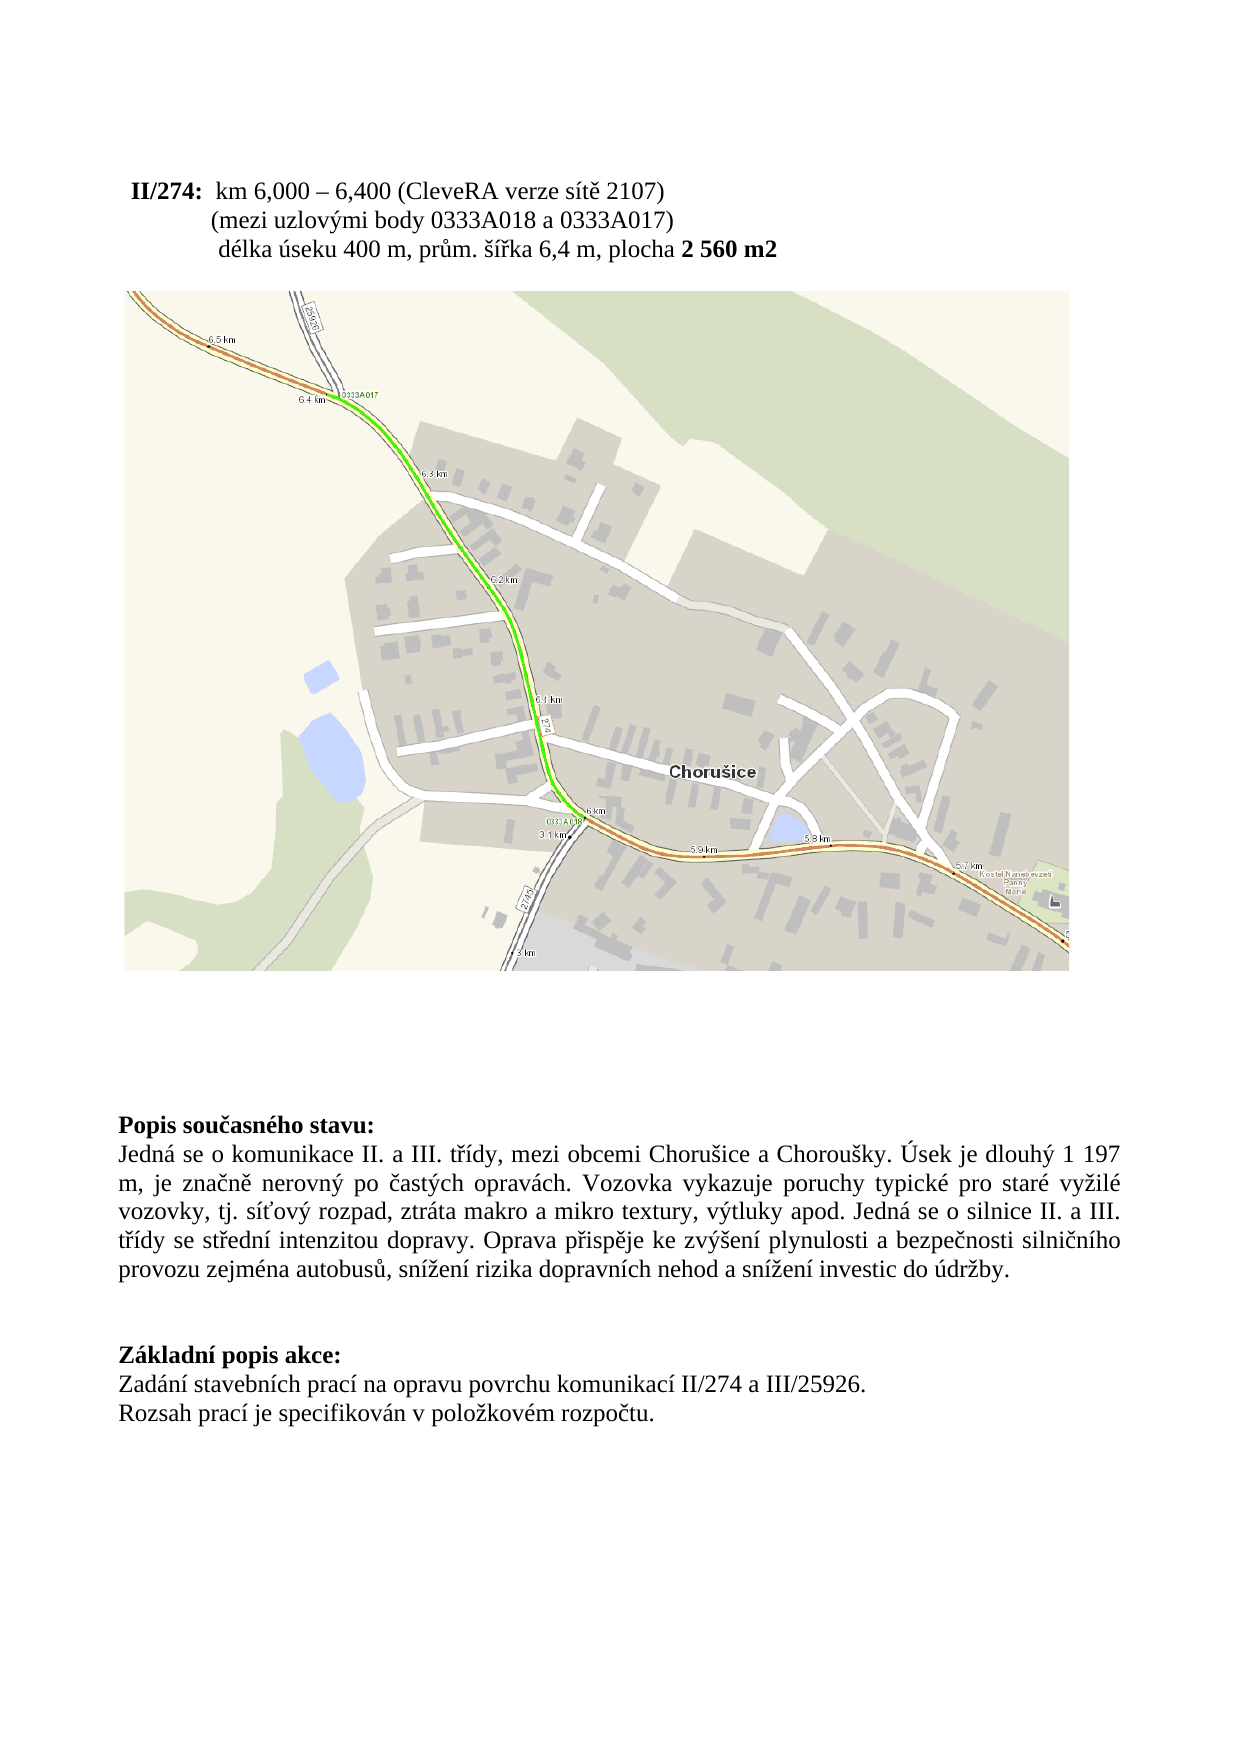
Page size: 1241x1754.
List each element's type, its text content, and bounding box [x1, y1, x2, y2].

text II/274: km 6,000 – 6,400 (CleveRA verze sítě 2107) [118, 176, 1122, 205]
text Popis současného stavu: [118, 1110, 1122, 1139]
text Zadání stavebních prací na opravu povrchu komunikací II/274 a III/25926. [118, 1369, 1122, 1398]
text Jedná se o komunikace II. a III. třídy, mezi obcemi Chorušice a Choroušky. Úsek je dlouhý 1 197 m, je značně nerovný po častých opravách. Vozovka vykazuje poruchy typické pro staré vyžilé vozovky, tj. síťový rozpad, ztráta makro a mikro textury, výtluky apod. Jedná se o silnice II. a III. třídy se střední intenzitou dopravy. Oprava přispěje ke zvýšení plynulosti a bezpečnosti silničního provozu zejména autobusů, snížení rizika dopravních nehod a snížení investic do údržby. [118, 1139, 1122, 1283]
text (mezi uzlovými body 0333A018 a 0333A017) [192, 205, 1122, 234]
picture [124, 291, 1070, 971]
text Rozsah prací je specifikován v položkovém rozpočtu. [118, 1398, 1122, 1426]
text délka úseku 400 m, prům. šířka 6,4 m, plocha 2 560 m2 [118, 234, 1122, 263]
text Základní popis akce: [118, 1340, 1122, 1369]
